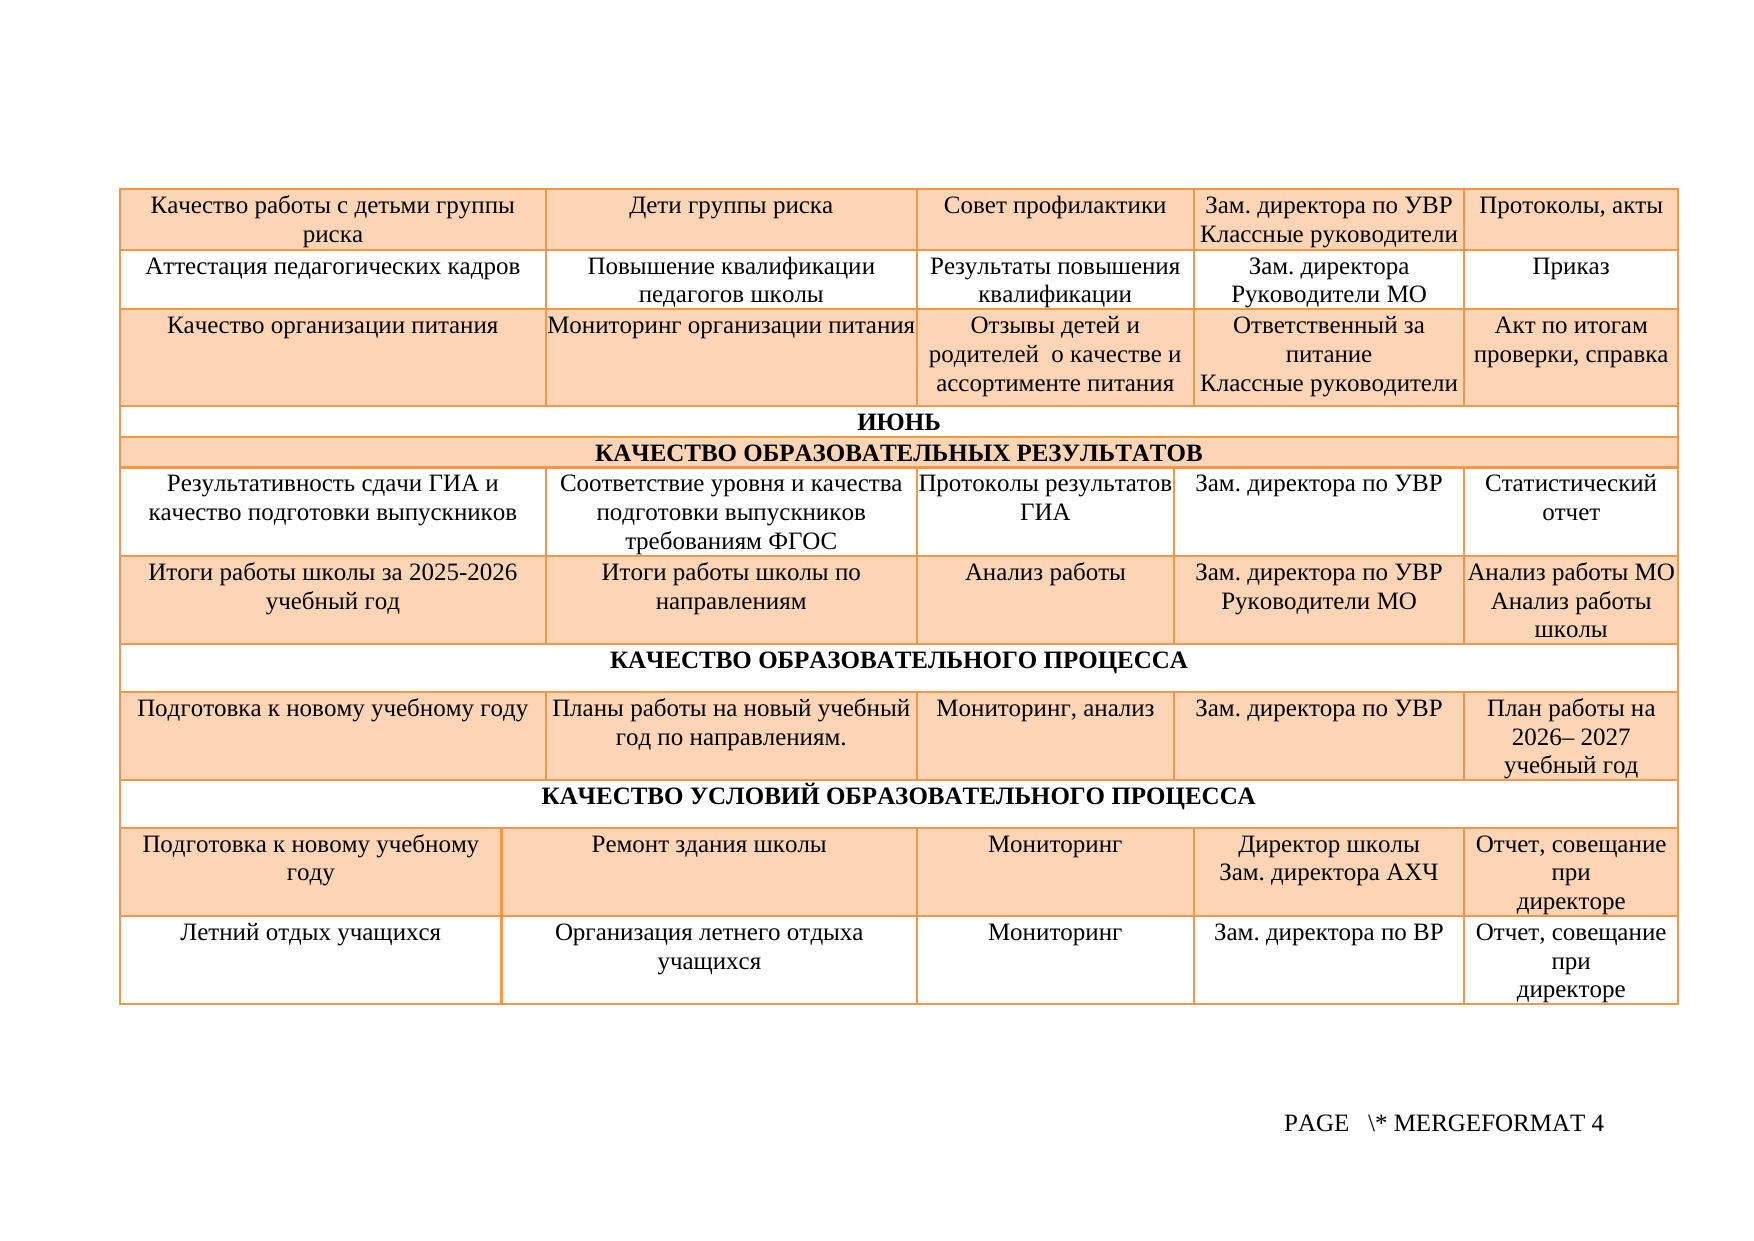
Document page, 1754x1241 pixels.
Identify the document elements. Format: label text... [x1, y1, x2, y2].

table_cell Директор школы Зам. директора АХЧ [1195, 829, 1463, 915]
table_cell Зам. директора по УВР [1175, 693, 1463, 779]
table_cell ИЮНЬ [121, 407, 1677, 436]
table_cell Результаты повышения квалификации [918, 251, 1193, 308]
table_cell Зам. директора Руководители МО [1195, 251, 1463, 308]
table_cell Мониторинг [918, 917, 1193, 1003]
table_cell Качество работы с детьми группы риска [121, 190, 545, 249]
table_cell Ремонт здания школы [503, 829, 916, 915]
table_cell Зам. директора по УВР [1175, 469, 1463, 555]
table_cell Итоги работы школы за 2025-2026 учебный год [121, 557, 545, 643]
table_cell Зам. директора по ВР [1195, 917, 1463, 1003]
table_cell Повышение квалификации педагогов школы [547, 251, 916, 308]
table_cell План работы на 2026– 2027 учебный год [1465, 693, 1677, 779]
table_cell Подготовка к новому учебному году [121, 829, 500, 915]
table_cell КАЧЕСТВО ОБРАЗОВАТЕЛЬНОГО ПРОЦЕССА [121, 645, 1677, 691]
table_cell Результативность сдачи ГИА и качество подготовки выпускников [121, 469, 545, 555]
table_cell КАЧЕСТВО УСЛОВИЙ ОБРАЗОВАТЕЛЬНОГО ПРОЦЕССА [121, 781, 1677, 827]
table_cell Акт по итогам проверки, справка [1465, 310, 1677, 405]
table_cell Качество организации питания [121, 310, 545, 405]
table_cell Протоколы результатов ГИА [918, 469, 1173, 555]
table_cell Планы работы на новый учебный год по направлениям. [547, 693, 916, 779]
table_cell Ответственный за питание Классные руководители [1195, 310, 1463, 405]
table_cell Протоколы, акты [1465, 190, 1677, 249]
table_cell Отзывы детей и родителей о качестве и ассортименте питания [918, 310, 1193, 405]
table_cell Подготовка к новому учебному году [121, 693, 545, 779]
table_cell Анализ работы МО Анализ работы школы [1465, 557, 1677, 643]
table_cell Организация летнего отдыха учащихся [503, 917, 916, 1003]
table_cell Зам. директора по УВР Руководители МО [1175, 557, 1463, 643]
table_cell Отчет, совещание при директоре [1465, 829, 1677, 915]
table_cell Итоги работы школы по направлениям [547, 557, 916, 643]
table_cell Мониторинг, анализ [918, 693, 1173, 779]
table_cell Совет профилактики [918, 190, 1193, 249]
table_cell Мониторинг [918, 829, 1193, 915]
table_cell Приказ [1465, 251, 1677, 308]
table_cell Анализ работы [918, 557, 1173, 643]
table_cell Статистический отчет [1465, 469, 1677, 555]
table_cell Зам. директора по УВР Классные руководители [1195, 190, 1463, 249]
table_cell Отчет, совещание при директоре [1465, 917, 1677, 1003]
table_cell КАЧЕСТВО ОБРАЗОВАТЕЛЬНЫХ РЕЗУЛЬТАТОВ [121, 438, 1677, 466]
table_cell Соответствие уровня и качества подготовки выпускников требованиям ФГОС [547, 469, 916, 555]
table_cell Мониторинг организации питания [547, 310, 916, 405]
table_cell Летний отдых учащихся [121, 917, 500, 1003]
table_cell Аттестация педагогических кадров [121, 251, 545, 308]
table_cell Дети группы риска [547, 190, 916, 249]
